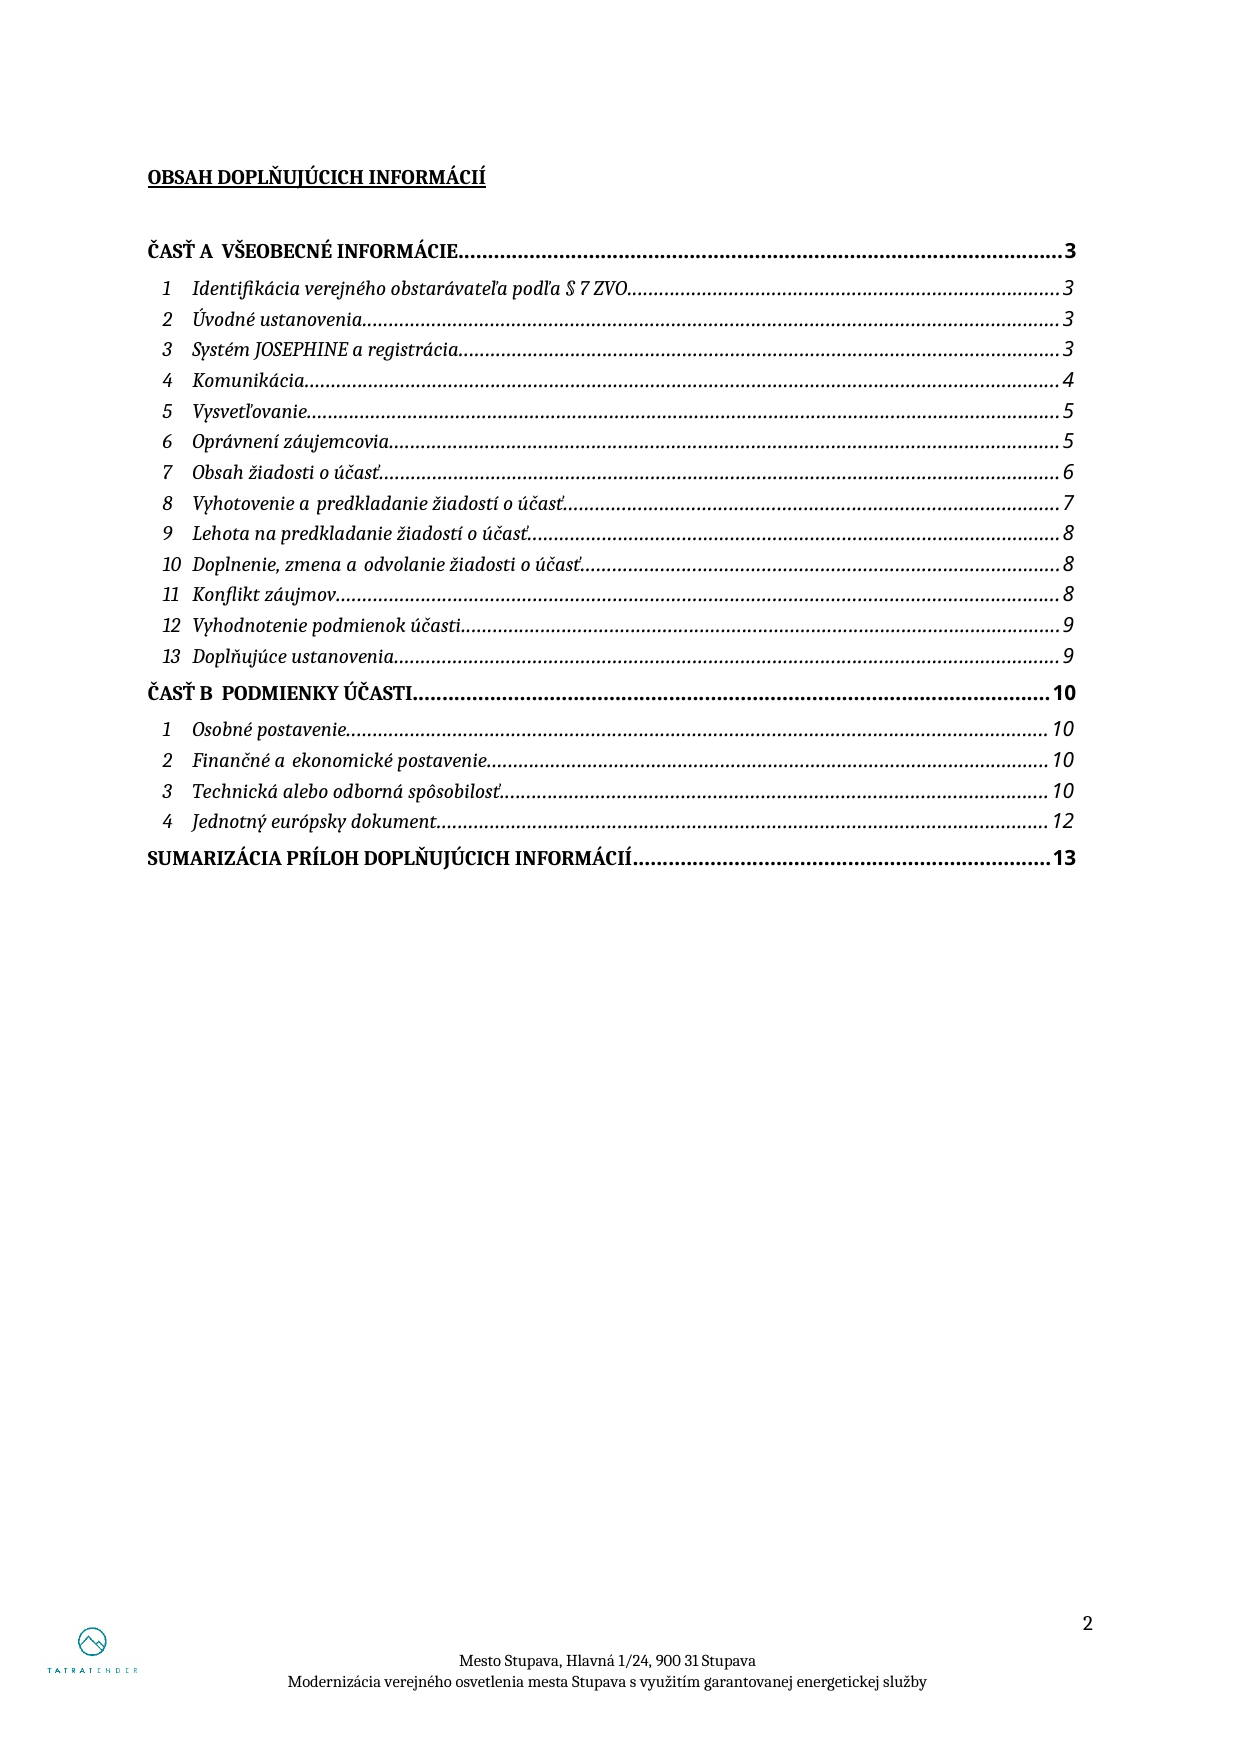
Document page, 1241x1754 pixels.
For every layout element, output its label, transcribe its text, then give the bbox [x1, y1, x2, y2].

text 1 Osobné postavenie 10 [162, 714, 1092, 743]
text 1 Identifikácia verejného obstarávateľa podľa § 7 ZVO 3 [162, 273, 1092, 302]
text 8 Vyhotovenie a predkladanie žiadostí o účasť 7 [162, 488, 1092, 516]
text 7 Obsah žiadosti o účasť 6 [162, 457, 1092, 486]
text 10 Doplnenie, zmena a odvolanie žiadosti o účasť 8 [162, 549, 1092, 577]
text 3 Technická alebo odborná spôsobilosť 10 [162, 776, 1092, 804]
text Obsah Doplňujúcich informácií [148, 166, 1092, 190]
picture [26, 1603, 158, 1697]
text 5 Vysvetľovanie 5 [162, 396, 1092, 424]
text 3 Systém JOSEPHINE a registrácia 3 [162, 334, 1092, 363]
text 13 Doplňujúce ustanovenia 9 [162, 641, 1092, 669]
text 2 Úvodné ustanovenia 3 [162, 304, 1092, 332]
text 4 Jednotný európsky dokument 12 [162, 806, 1092, 835]
text 12 Vyhodnotenie podmienok účasti 9 [162, 610, 1092, 639]
text SUMARIZÁCIA PRÍLOH Doplňujúcich informácií 13 [148, 843, 1092, 872]
text 9 Lehota na predkladanie žiadostí o účasť 8 [162, 518, 1092, 547]
text ČASŤ B Podmienky účasti 10 [148, 678, 1092, 706]
text 2 Finančné a ekonomické postavenie 10 [162, 745, 1092, 774]
text 11 Konflikt záujmov 8 [162, 579, 1092, 608]
text 6 Oprávnení záujemcovia 5 [162, 426, 1092, 455]
text ČASŤ A Všeobecné informácie 3 [148, 236, 1092, 265]
text 4 Komunikácia 4 [162, 365, 1092, 394]
